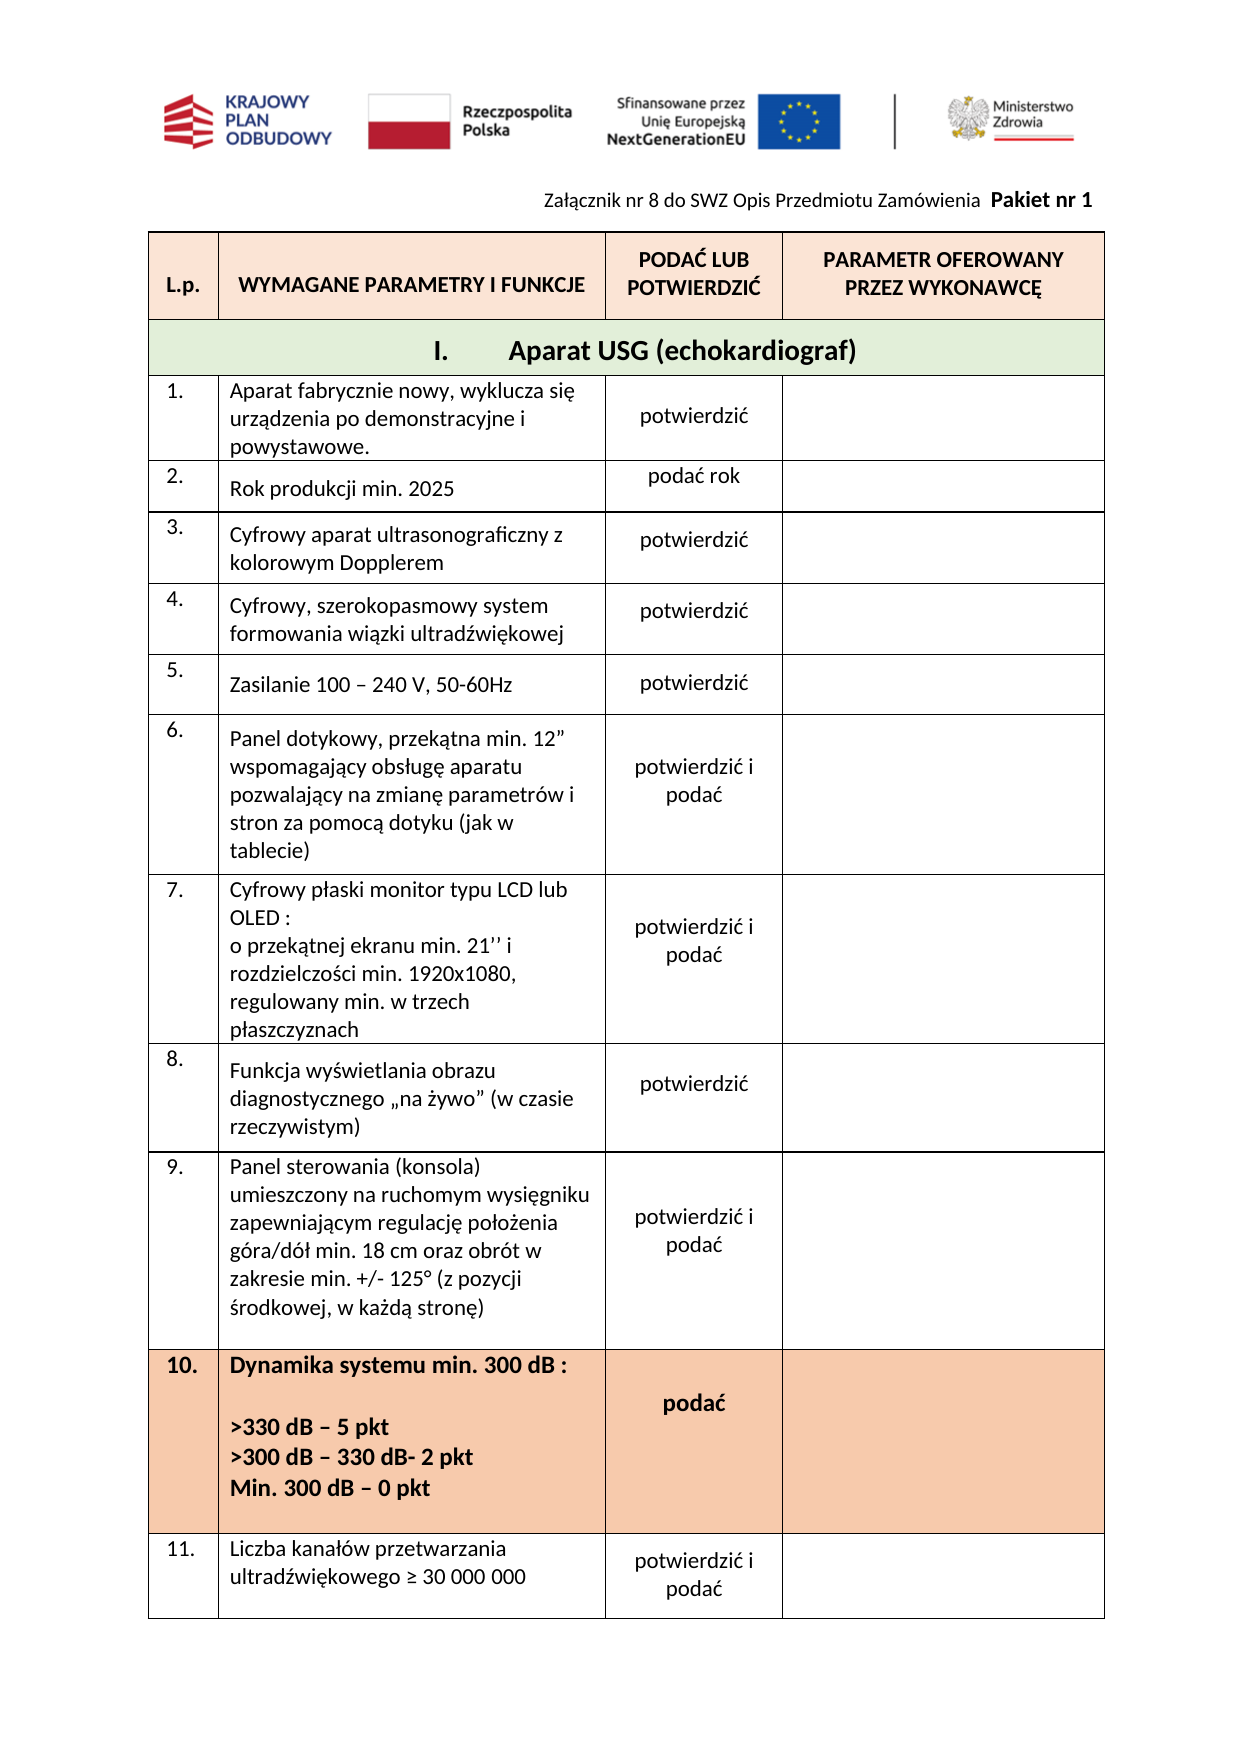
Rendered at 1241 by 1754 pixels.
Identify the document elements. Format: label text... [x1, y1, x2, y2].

table_cell Cyfrowy płaski monitor typu LCD lub OLED : o przekątnej ekranu min. 21’’ i rozdzielczości min. 1920x1080, regulowany min. w trzech płaszczyznach [219, 875, 605, 1043]
table_cell [783, 1153, 1104, 1349]
table_cell [783, 376, 1104, 460]
table_cell Rok produkcji min. 2025 [219, 461, 605, 511]
table_cell [783, 461, 1104, 511]
table_header L.p. [149, 233, 218, 319]
table_cell Aparat fabrycznie nowy, wyklucza się urządzenia po demonstracyjne i powystawowe. [219, 376, 605, 460]
table_cell Panel dotykowy, przekątna min. 12” wspomagający obsługę aparatu pozwalający na zmianę parametrów i stron za pomocą dotyku (jak w tablecie) [219, 715, 605, 874]
table_cell [783, 584, 1104, 654]
table_header PARAMETR OFEROWANY PRZEZ WYKONAWCĘ [783, 233, 1104, 319]
table_cell [783, 513, 1104, 583]
table_cell Funkcja wyświetlania obrazu diagnostycznego „na żywo” (w czasie rzeczywistym) [219, 1044, 605, 1151]
table_header WYMAGANE PARAMETRY I FUNKCJE [219, 233, 605, 319]
table_cell [783, 1044, 1104, 1151]
table_cell [783, 1534, 1104, 1618]
table_cell potwierdzić i podać [606, 1153, 782, 1349]
table_cell potwierdzić [606, 1044, 782, 1151]
table_cell Dynamika systemu min. 300 dB : >330 dB – 5 pkt >300 dB – 330 dB- 2 pkt Min. 300 dB – 0 pkt [219, 1350, 605, 1533]
table_cell [149, 875, 218, 1043]
table_cell Cyfrowy, szerokopasmowy system formowania wiązki ultradźwiękowej [219, 584, 605, 654]
table_cell [149, 513, 218, 583]
picture [147, 71, 1093, 166]
table_cell [149, 461, 218, 511]
table_cell podać rok [606, 461, 782, 511]
table_cell [149, 584, 218, 654]
table_cell potwierdzić [606, 655, 782, 714]
table_cell [783, 655, 1104, 714]
table_cell [149, 1350, 218, 1533]
table_cell [149, 655, 218, 714]
table_cell [149, 376, 218, 460]
table_cell Cyfrowy aparat ultrasonograficzny z kolorowym Dopplerem [219, 513, 605, 583]
table_cell [783, 715, 1104, 874]
table_cell potwierdzić i podać [606, 875, 782, 1043]
table_cell Panel sterowania (konsola) umieszczony na ruchomym wysięgniku zapewniającym regulację położenia góra/dół min. 18 cm oraz obrót w zakresie min. +/- 125° (z pozycji środkowej, w każdą stronę) [219, 1153, 605, 1349]
table_cell [783, 875, 1104, 1043]
table_cell podać [606, 1350, 782, 1533]
table_cell potwierdzić [606, 376, 782, 460]
table_cell potwierdzić [606, 513, 782, 583]
table_cell potwierdzić i podać [606, 1534, 782, 1618]
table_header PODAĆ LUB POTWIERDZIĆ [606, 233, 782, 319]
table_cell [149, 1153, 218, 1349]
table_cell [149, 715, 218, 874]
table_cell Aparat USG (echokardiograf) [149, 320, 1104, 375]
table_cell [149, 1044, 218, 1151]
table_cell potwierdzić i podać [606, 715, 782, 874]
table_cell Liczba kanałów przetwarzania ultradźwiękowego ≥ 30 000 000 [219, 1534, 605, 1618]
table_cell Zasilanie 100 – 240 V, 50-60Hz [219, 655, 605, 714]
table_cell potwierdzić [606, 584, 782, 654]
table_cell [783, 1350, 1104, 1533]
table_cell [149, 1534, 218, 1618]
